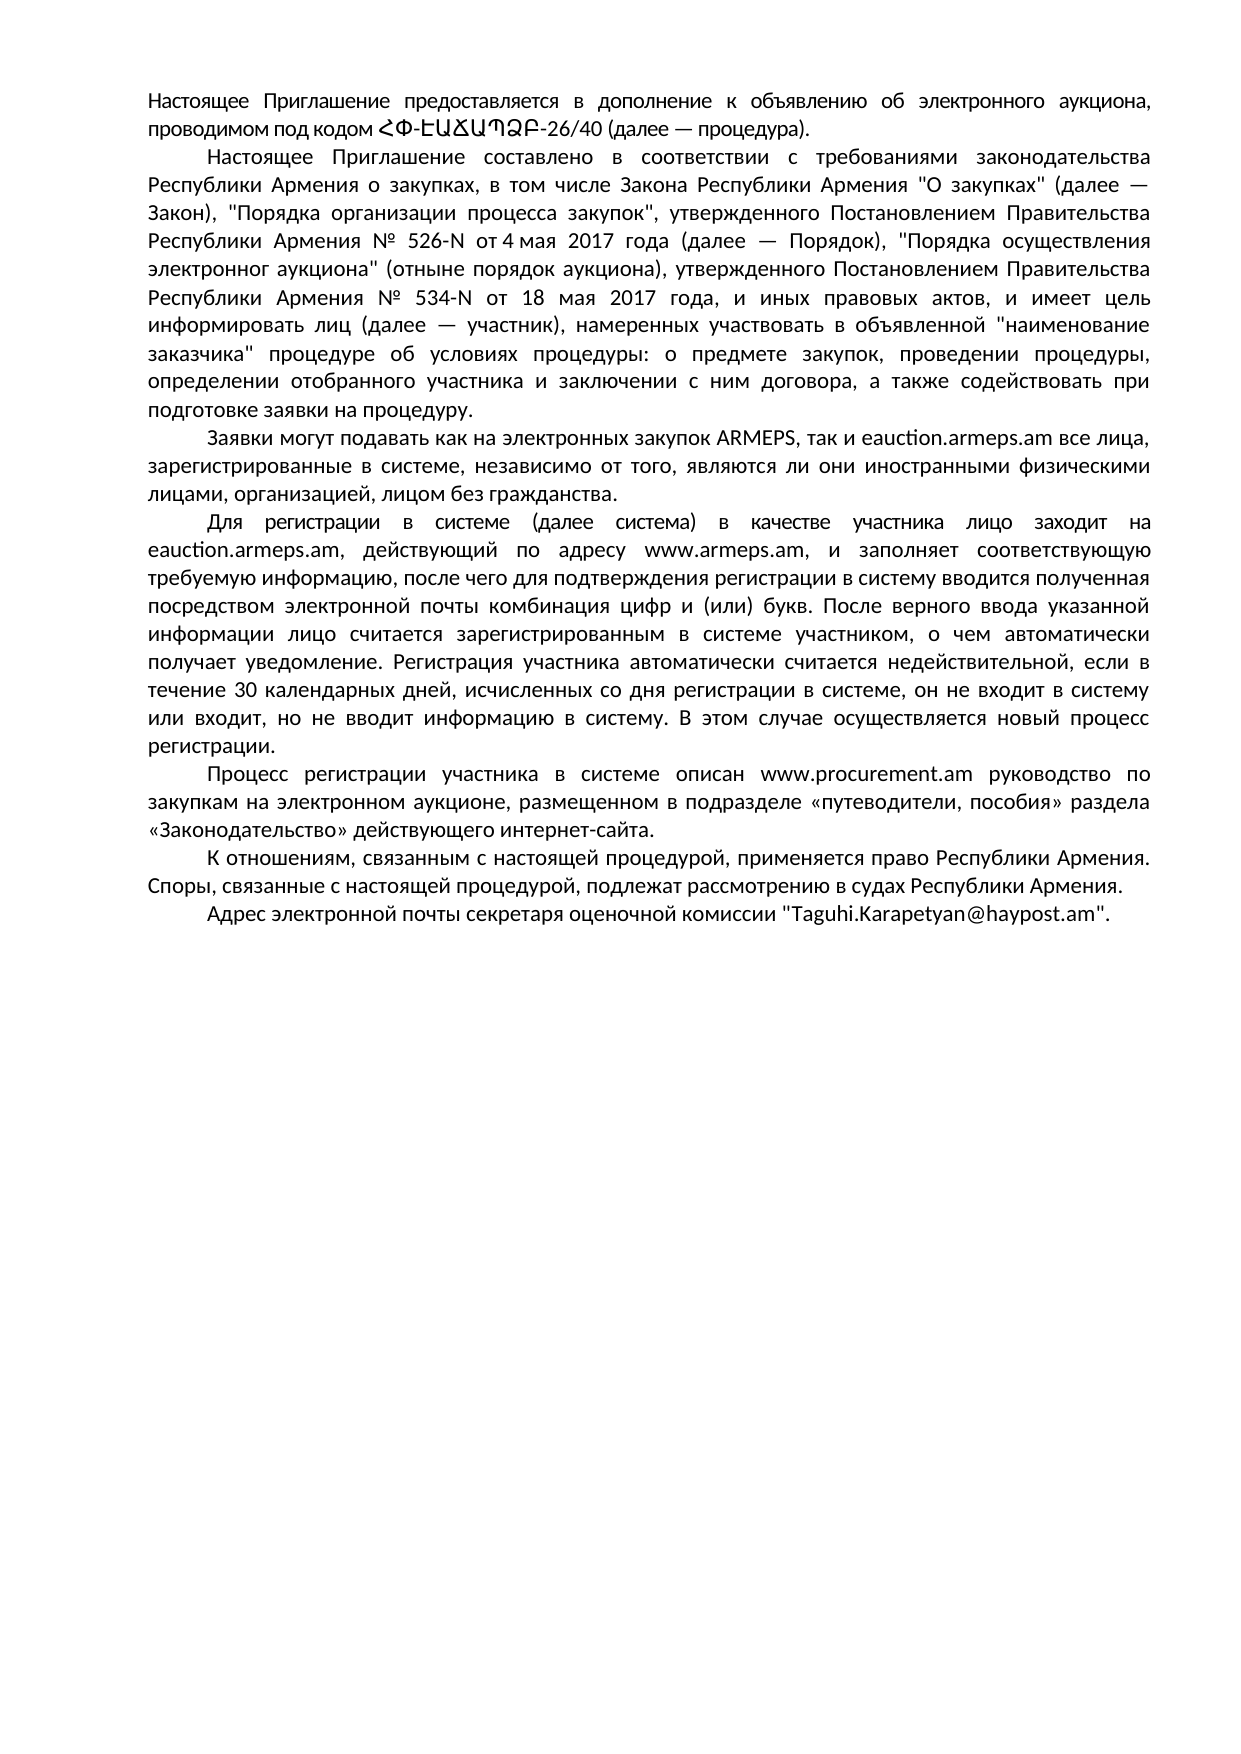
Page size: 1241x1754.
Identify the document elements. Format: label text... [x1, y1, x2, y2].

text Адрес электронной почты секретаря оценочной комиссии "Taguhi.Karapetyan@haypost.am". [148, 899, 1152, 927]
text Для регистрации в системе (далее система) в качестве участника лицо заходит на eauction.armeps.am, действующий по адресу www.armeps.am, и заполняет соответствующую требуемую информацию, после чего для подтверждения регистрации в систему вводится полученная посредством электронной почты комбинация цифр и (или) букв. После верного ввода указанной информации лицо считается зарегистрированным в системе участником, о чем автоматически получает уведомление. Регистрация участника автоматически считается недействительной, если в течение 30 календарных дней, исчисленных со дня регистрации в системе, он не входит в систему или входит, но не вводит информацию в систему. В этом случае осуществляется новый процесс регистрации. [148, 507, 1152, 759]
text К отношениям, связанным с настоящей процедурой, применяется право Республики Армения. Споры, связанные с настоящей процедурой, подлежат рассмотрению в судах Республики Армения. [148, 843, 1152, 899]
text Настоящее Приглашение составлено в соответствии с требованиями законодательства Республики Армения о закупках, в том числе Закона Республики Армения "О закупках" (далее — Закон), "Порядка организации процесса закупок", утвержденного Постановлением Правительства Республики Армения № 526-N от 4 мая 2017 года (далее — Порядок), "Порядка осуществления электронног аукциона" (отныне порядок аукциона), утвержденного Постановлением Правительства Республики Армения № 534-N от 18 мая 2017 года, и иных правовых актов, и имеет цель информировать лиц (далее — участник), намеренных участвовать в объявленной "наименование заказчика" процедуре об условиях процедуры: о предмете закупок, проведении процедуры, определении отобранного участника и заключении с ним договора, а также содействовать при подготовке заявки на процедуру. [148, 142, 1152, 423]
text Настоящее Приглашение предоставляется в дополнение к объявлению об электронного аукциона, проводимом под кодом ՀՓ-ԷԱՃԱՊՁԲ-26/40 (далее — процедура). [148, 86, 1152, 142]
text Заявки могут подавать как на электронных закупок ARMEPS, так и eauction.armeps.am все лица, зарегистрированные в системе, независимо от того, являются ли они иностранными физическими лицами, организацией, лицом без гражданства. [148, 423, 1152, 507]
text Процесс регистрации участника в системе описан www.procurement.am руководство по закупкам на электронном аукционе, размещенном в подразделе «путеводители, пособия» раздела «Законодательство» действующего интернет-сайта. [148, 759, 1152, 843]
